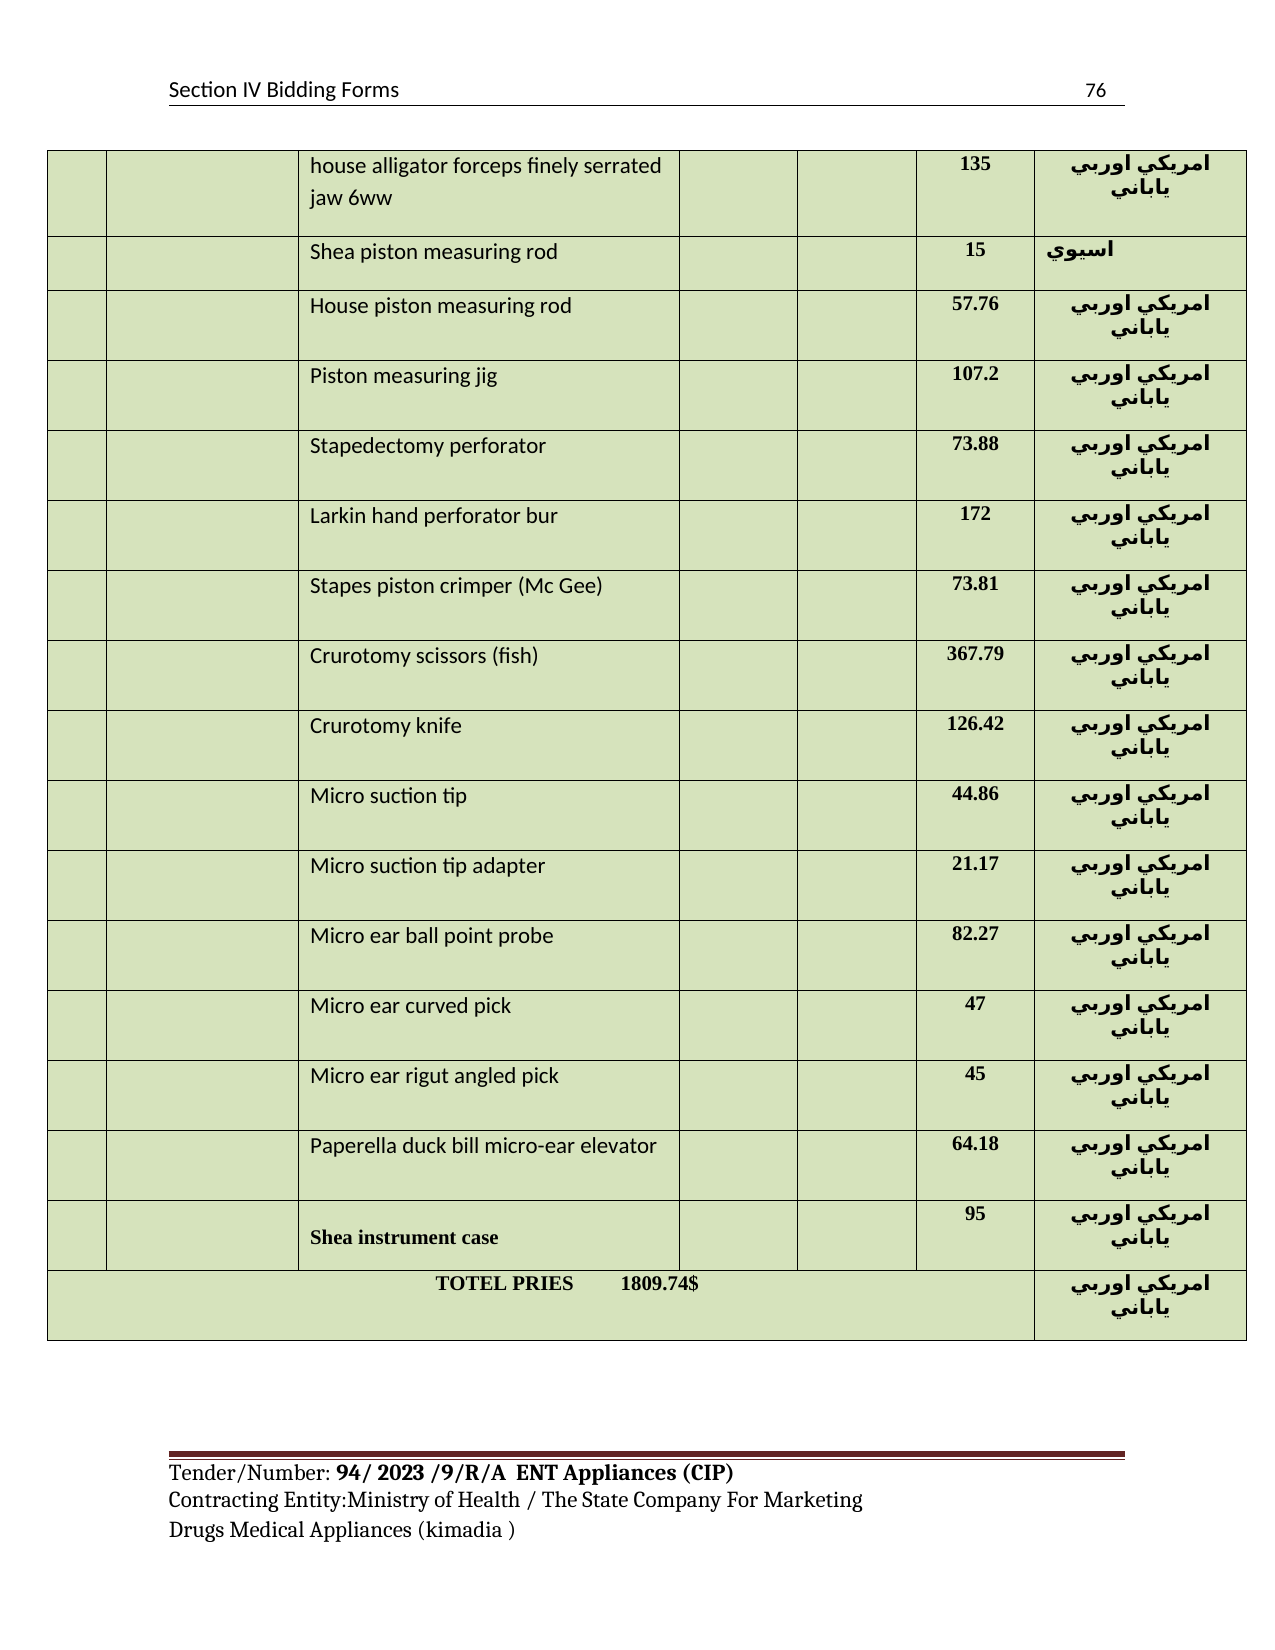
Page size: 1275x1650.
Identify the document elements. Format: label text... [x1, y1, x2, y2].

table_cell [48, 501, 106, 570]
table_cell house alligator forceps finely serrated jaw 6ww [299, 151, 679, 236]
table_cell Micro suction tip [299, 781, 679, 850]
table_cell 107.2 [917, 361, 1034, 430]
table_cell [48, 781, 106, 850]
table_cell امريكي اوربي ياباني [1035, 291, 1246, 360]
table_cell Micro ear ball point probe [299, 921, 679, 990]
table_cell 15 [917, 237, 1034, 290]
table_cell [680, 921, 797, 990]
table_cell [798, 1201, 916, 1270]
table_cell [48, 431, 106, 500]
table_cell [680, 571, 797, 640]
table_cell اسيوي [1035, 237, 1246, 290]
table_cell [680, 851, 797, 920]
table_cell [107, 237, 298, 290]
table_cell [798, 501, 916, 570]
table_cell امريكي اوربي ياباني [1035, 711, 1246, 780]
table_cell امريكي اوربي ياباني [1035, 1061, 1246, 1130]
table_cell 82.27 [917, 921, 1034, 990]
table_cell امريكي اوربي ياباني [1035, 361, 1246, 430]
table_cell [48, 151, 106, 236]
table_cell [798, 711, 916, 780]
table_cell [798, 291, 916, 360]
table_cell [107, 991, 298, 1060]
table_cell امريكي اوربي ياباني [1035, 151, 1246, 236]
table_cell [680, 711, 797, 780]
table_cell [48, 237, 106, 290]
table_cell 64.18 [917, 1131, 1034, 1200]
table_cell [107, 291, 298, 360]
table_cell [107, 501, 298, 570]
table_cell Shea piston measuring rod [299, 237, 679, 290]
table_cell 135 [917, 151, 1034, 236]
table_cell امريكي اوربي ياباني [1035, 431, 1246, 500]
table_cell [107, 361, 298, 430]
table_cell [680, 361, 797, 430]
table_cell [680, 1061, 797, 1130]
table_cell 126.42 [917, 711, 1034, 780]
table_cell امريكي اوربي ياباني [1035, 991, 1246, 1060]
table_cell [107, 1061, 298, 1130]
table_cell Crurotomy knife [299, 711, 679, 780]
table_cell [680, 641, 797, 710]
table_cell [798, 641, 916, 710]
table_cell [107, 781, 298, 850]
table_cell [107, 1201, 298, 1270]
table_cell Micro ear curved pick [299, 991, 679, 1060]
table_cell Piston measuring jig [299, 361, 679, 430]
table_cell [107, 641, 298, 710]
table_cell [48, 571, 106, 640]
table_cell [48, 361, 106, 430]
table_cell 45 [917, 1061, 1034, 1130]
table_cell Crurotomy scissors (fish) [299, 641, 679, 710]
table_cell Micro ear rigut angled pick [299, 1061, 679, 1130]
table_cell [107, 151, 298, 236]
table_cell [48, 1131, 106, 1200]
table_cell [48, 1061, 106, 1130]
table_cell Shea instrument case [299, 1201, 679, 1270]
table_cell [798, 781, 916, 850]
table_cell امريكي اوربي ياباني [1035, 921, 1246, 990]
table_cell [107, 851, 298, 920]
table_cell [798, 361, 916, 430]
table_cell [680, 151, 797, 236]
table_cell امريكي اوربي ياباني [1035, 781, 1246, 850]
table_cell [798, 431, 916, 500]
table_cell [680, 291, 797, 360]
table_cell Stapedectomy perforator [299, 431, 679, 500]
table_cell Micro suction tip adapter [299, 851, 679, 920]
table_cell [798, 1131, 916, 1200]
table_cell [48, 921, 106, 990]
table_cell امريكي اوربي ياباني [1035, 501, 1246, 570]
table_cell [798, 921, 916, 990]
table_cell [48, 641, 106, 710]
table_cell 47 [917, 991, 1034, 1060]
table_cell امريكي اوربي ياباني [1035, 851, 1246, 920]
table_cell [107, 921, 298, 990]
table_cell [798, 851, 916, 920]
table_cell [48, 991, 106, 1060]
table_cell امريكي اوربي ياباني [1035, 1271, 1246, 1340]
table_cell [107, 1131, 298, 1200]
table_cell [680, 431, 797, 500]
table_cell House piston measuring rod [299, 291, 679, 360]
table_cell [107, 571, 298, 640]
table_cell امريكي اوربي ياباني [1035, 1131, 1246, 1200]
table_cell [680, 501, 797, 570]
table_cell 44.86 [917, 781, 1034, 850]
table_cell امريكي اوربي ياباني [1035, 1201, 1246, 1270]
table_cell [48, 711, 106, 780]
table_cell [798, 991, 916, 1060]
table_cell [680, 1131, 797, 1200]
table_cell 57.76 [917, 291, 1034, 360]
table_cell [798, 151, 916, 236]
table_cell [48, 1201, 106, 1270]
table_cell 172 [917, 501, 1034, 570]
table_cell [107, 711, 298, 780]
table_cell [798, 571, 916, 640]
table_cell 95 [917, 1201, 1034, 1270]
table_cell Larkin hand perforator bur [299, 501, 679, 570]
table_cell 367.79 [917, 641, 1034, 710]
table_cell [107, 431, 298, 500]
table_cell [680, 1201, 797, 1270]
table_cell [798, 1061, 916, 1130]
table_cell امريكي اوربي ياباني [1035, 641, 1246, 710]
table_cell [48, 851, 106, 920]
table_cell [680, 237, 797, 290]
table_cell Paperella duck bill micro-ear elevator [299, 1131, 679, 1200]
table_cell [798, 237, 916, 290]
table_cell 21.17 [917, 851, 1034, 920]
table_cell [680, 781, 797, 850]
table_cell Stapes piston crimper (Mc Gee) [299, 571, 679, 640]
table_cell [680, 991, 797, 1060]
table_cell TOTEL PRIES 1809.74$ [48, 1271, 1034, 1340]
table_cell [48, 291, 106, 360]
table_cell امريكي اوربي ياباني [1035, 571, 1246, 640]
table_cell 73.88 [917, 431, 1034, 500]
table_cell 73.81 [917, 571, 1034, 640]
